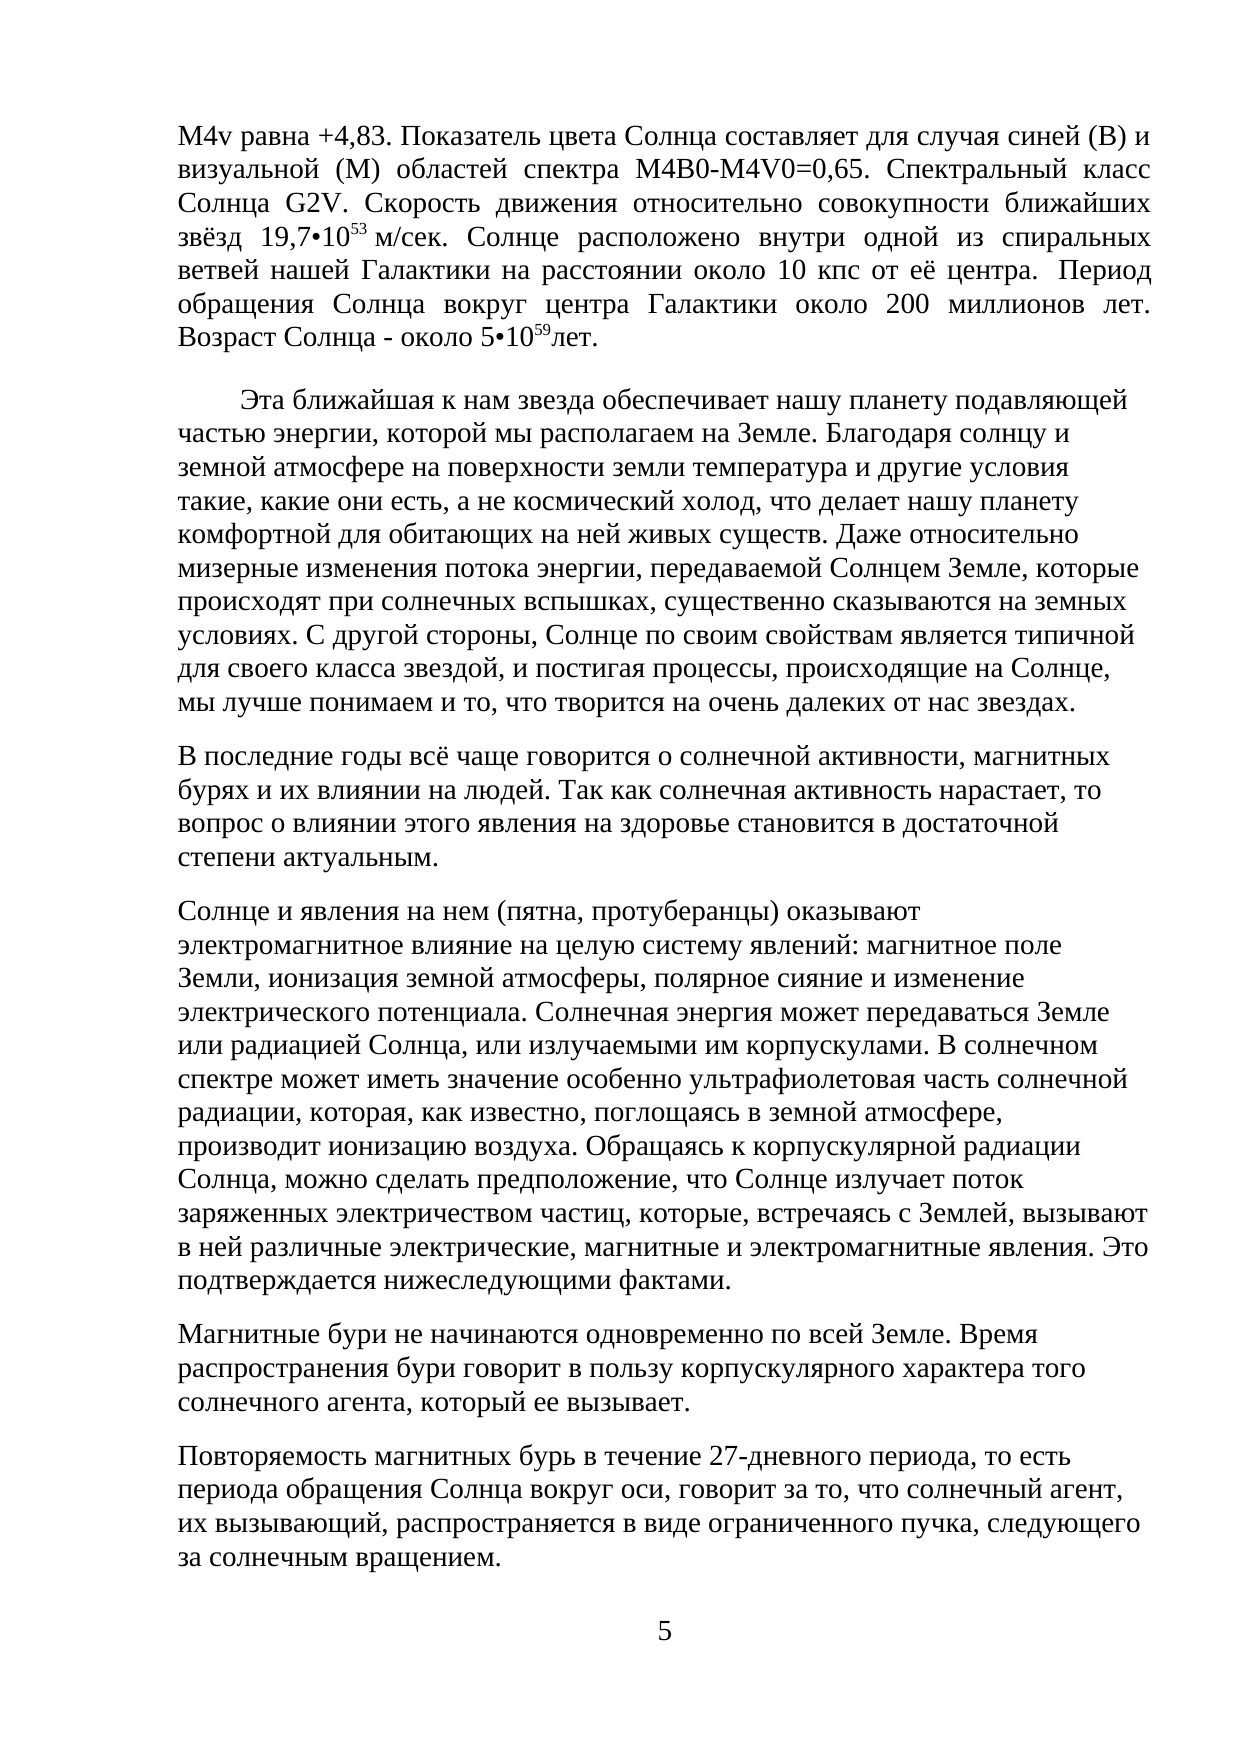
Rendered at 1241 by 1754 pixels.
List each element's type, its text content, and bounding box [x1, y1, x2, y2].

text Повторяемость магнитных бурь в течение 27-дневного периода, то есть периода обращения Солнца вокруг оси, говорит за то, что солнечный агент, их вызывающий, распространяется в виде ограниченного пучка, следующего за солнечным вращением. [177, 1438, 1152, 1572]
text Солнце и явления на нем (пятна, протуберанцы) оказывают электромагнитное влияние на целую систему явлений: магнитное поле Земли, ионизация земной атмосферы, полярное сияние и изменение электрического потенциала. Солнечная энергия может передаваться Земле или радиацией Солнца, или излучаемыми им корпускулами. В солнечном спектре может иметь значение особенно ультрафиолетовая часть солнечной радиации, которая, как известно, поглощаясь в земной атмосфере, производит ионизацию воздуха. Обращаясь к корпускулярной радиации Солнца, можно сделать предположение, что Солнце излучает поток заряженных электричеством частиц, которые, встречаясь с Землей, вызывают в ней различные электрические, магнитные и электромагнитные явления. Это подтверждается нижеследующими фактами. [177, 893, 1152, 1296]
text Магнитные бури не начинаются одновременно по всей Земле. Время распространения бури говорит в пользу корпускулярного характера того солнечного агента, который ее вызывает. [177, 1317, 1152, 1417]
text Эта ближайшая к нам звезда обеспечивает нашу планету подавляющей частью энергии, которой мы располагаем на Земле. Благодаря солнцу и земной атмосфере на поверхности земли температура и другие условия такие, какие они есть, а не космический холод, что делает нашу планету комфортной для обитающих на ней живых существ. Даже относительно мизерные изменения потока энергии, передаваемой Солнцем Земле, которые происходят при солнечных вспышках, существенно сказываются на земных условиях. С другой стороны, Солнце по своим свойствам является типичной для своего класса звездой, и постигая процессы, происходящие на Солнце, мы лучше понимаем и то, что творится на очень далеких от нас звездах. [177, 382, 1152, 717]
text В последние годы всё чаще говорится о солнечной активности, магнитных бурях и их влиянии на людей. Так как солнечная активность нарастает, то вопрос о влиянии этого явления на здоровье становится в достаточной степени актуальным. [177, 738, 1152, 872]
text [177, 118, 1152, 353]
